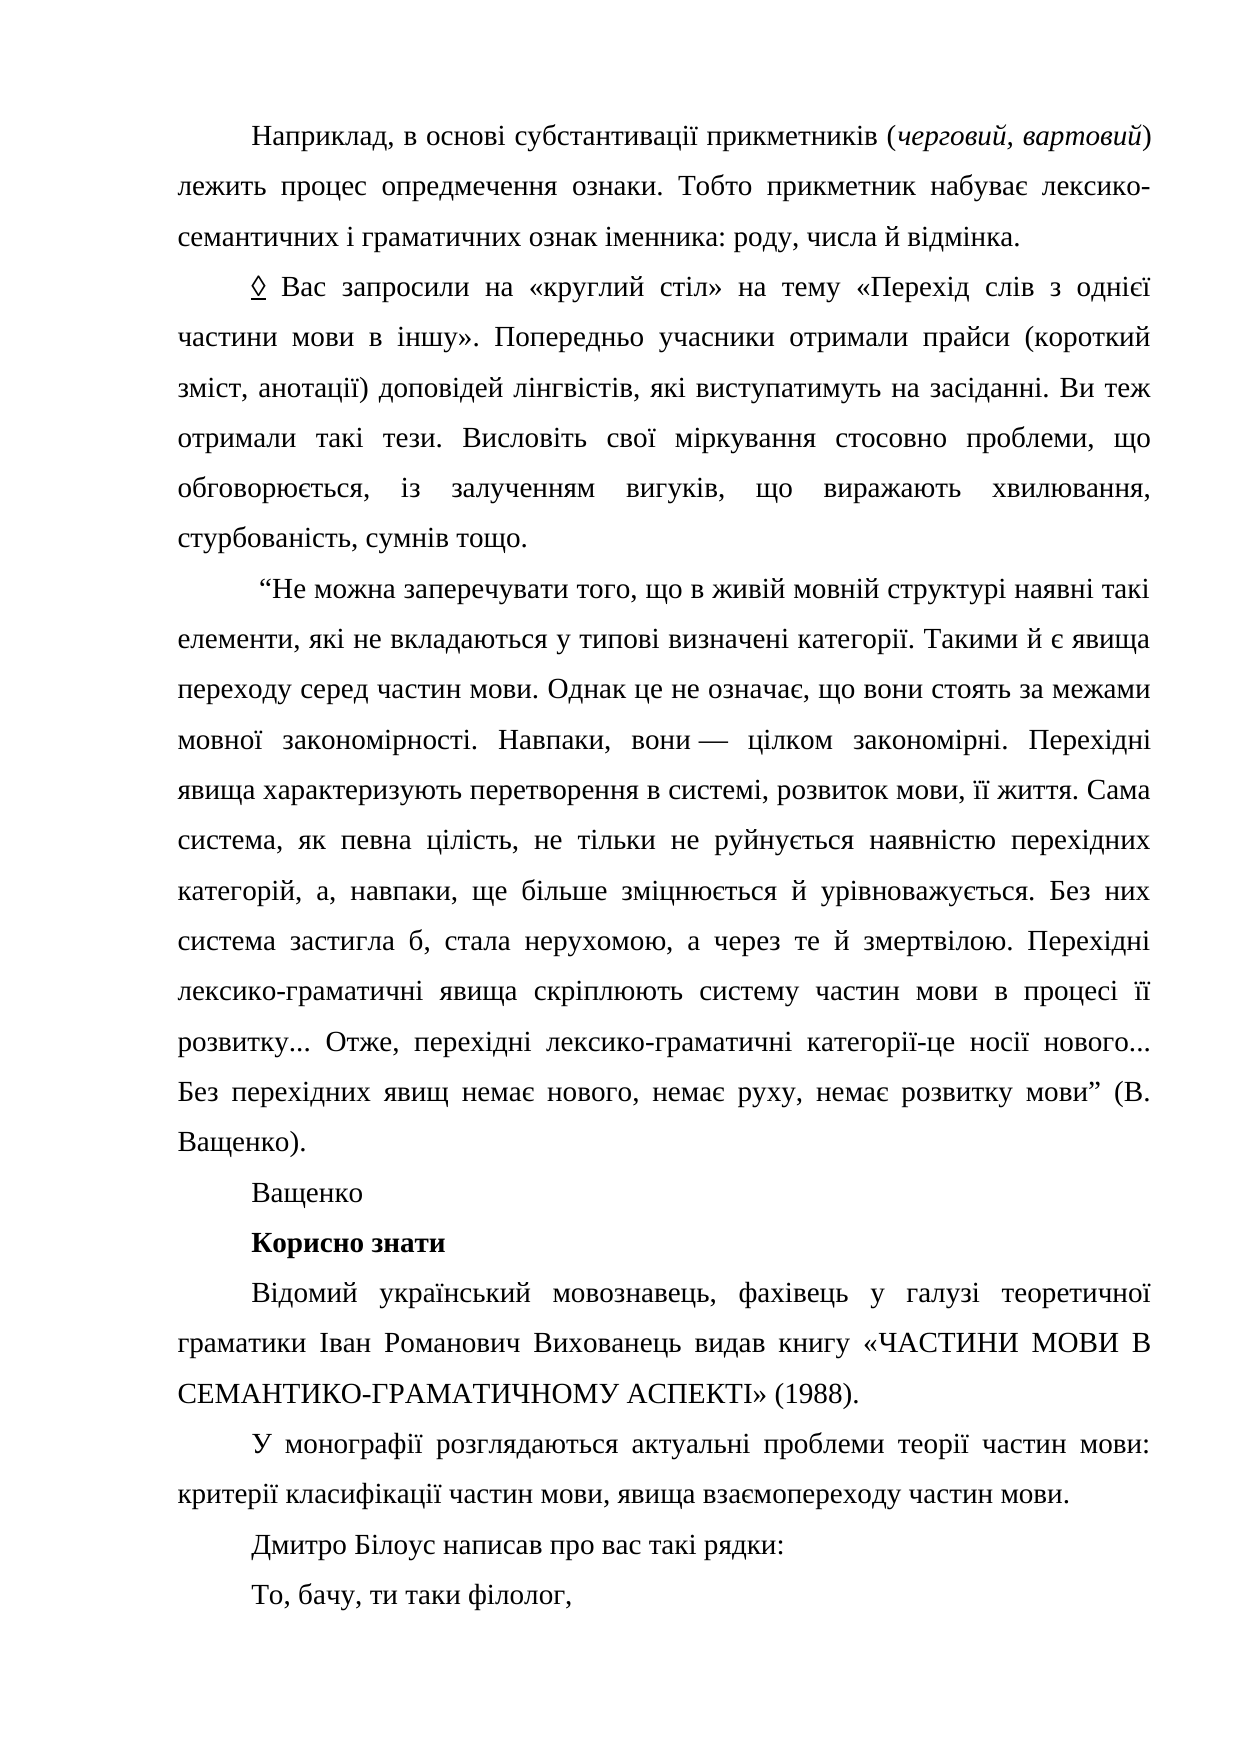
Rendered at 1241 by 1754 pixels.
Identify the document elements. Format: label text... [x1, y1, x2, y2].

text Наприклад, в основі субстантивації прикметників (черговий, вартовий) лежить процес опредмечення ознаки. Тобто прикметник набуває лексико-семантичних і граматичних ознак іменника: роду, числа й відмінка. [177, 118, 1152, 252]
text Ващенко [177, 1175, 1152, 1208]
text То, бачу, ти таки філолог, [177, 1577, 1152, 1611]
text “Не можна заперечувати того, що в живій мовній структурі наявні такі елементи, які не вкладаються у типові визначені категорії. Такими й є явища переходу серед частин мови. Однак це не означає, що вони стоять за межами мовної закономірності. Навпаки, вони — цілком закономірні. Перехідні явища характеризують перетворення в системі, розвиток мови, її життя. Сама система, як певна цілість, не тільки не руйнується наявністю перехідних категорій, а, навпаки, ще більше зміцнюється й урівноважується. Без них система застигла б, стала нерухомою, а через те й змертвілою. Перехідні лексико-граматичні явища скріплюють систему частин мови в процесі її розвитку... Отже, перехідні лексико-граматичні категорії-це носії нового... Без перехідних явищ немає нового, немає руху, немає розвитку мови” (В. Ващенко). [177, 571, 1152, 1158]
text Відомий український мовознавець, фахівець у галузі теоретичної граматики Іван Романович Вихованець видав книгу «ЧАСТИНИ МОВИ В СЕМАНТИКО-ГРАМАТИЧНОМУ АСПЕКТІ» (1988). [177, 1275, 1152, 1409]
text Дмитро Білоус написав про вас такі рядки: [177, 1527, 1152, 1560]
text У монографії розглядаються актуальні проблеми теорії частин мови: критерії класифікації частин мови, явища взаємопереходу частин мови. [177, 1426, 1152, 1510]
text Корисно знати [177, 1225, 1152, 1258]
text ◊ Вас запросили на «круглий стіл» на тему «Перехід слів з однієї частини мови в іншу». Попередньо учасники отримали прайси (короткий зміст, анотації) доповідей лінгвістів, які виступатимуть на засіданні. Ви теж отримали такі тези. Висловіть свої міркування стосовно проблеми, що обговорюється, із залученням вигуків, що виражають хвилювання, стурбованість, сумнів тощо. [177, 269, 1152, 554]
